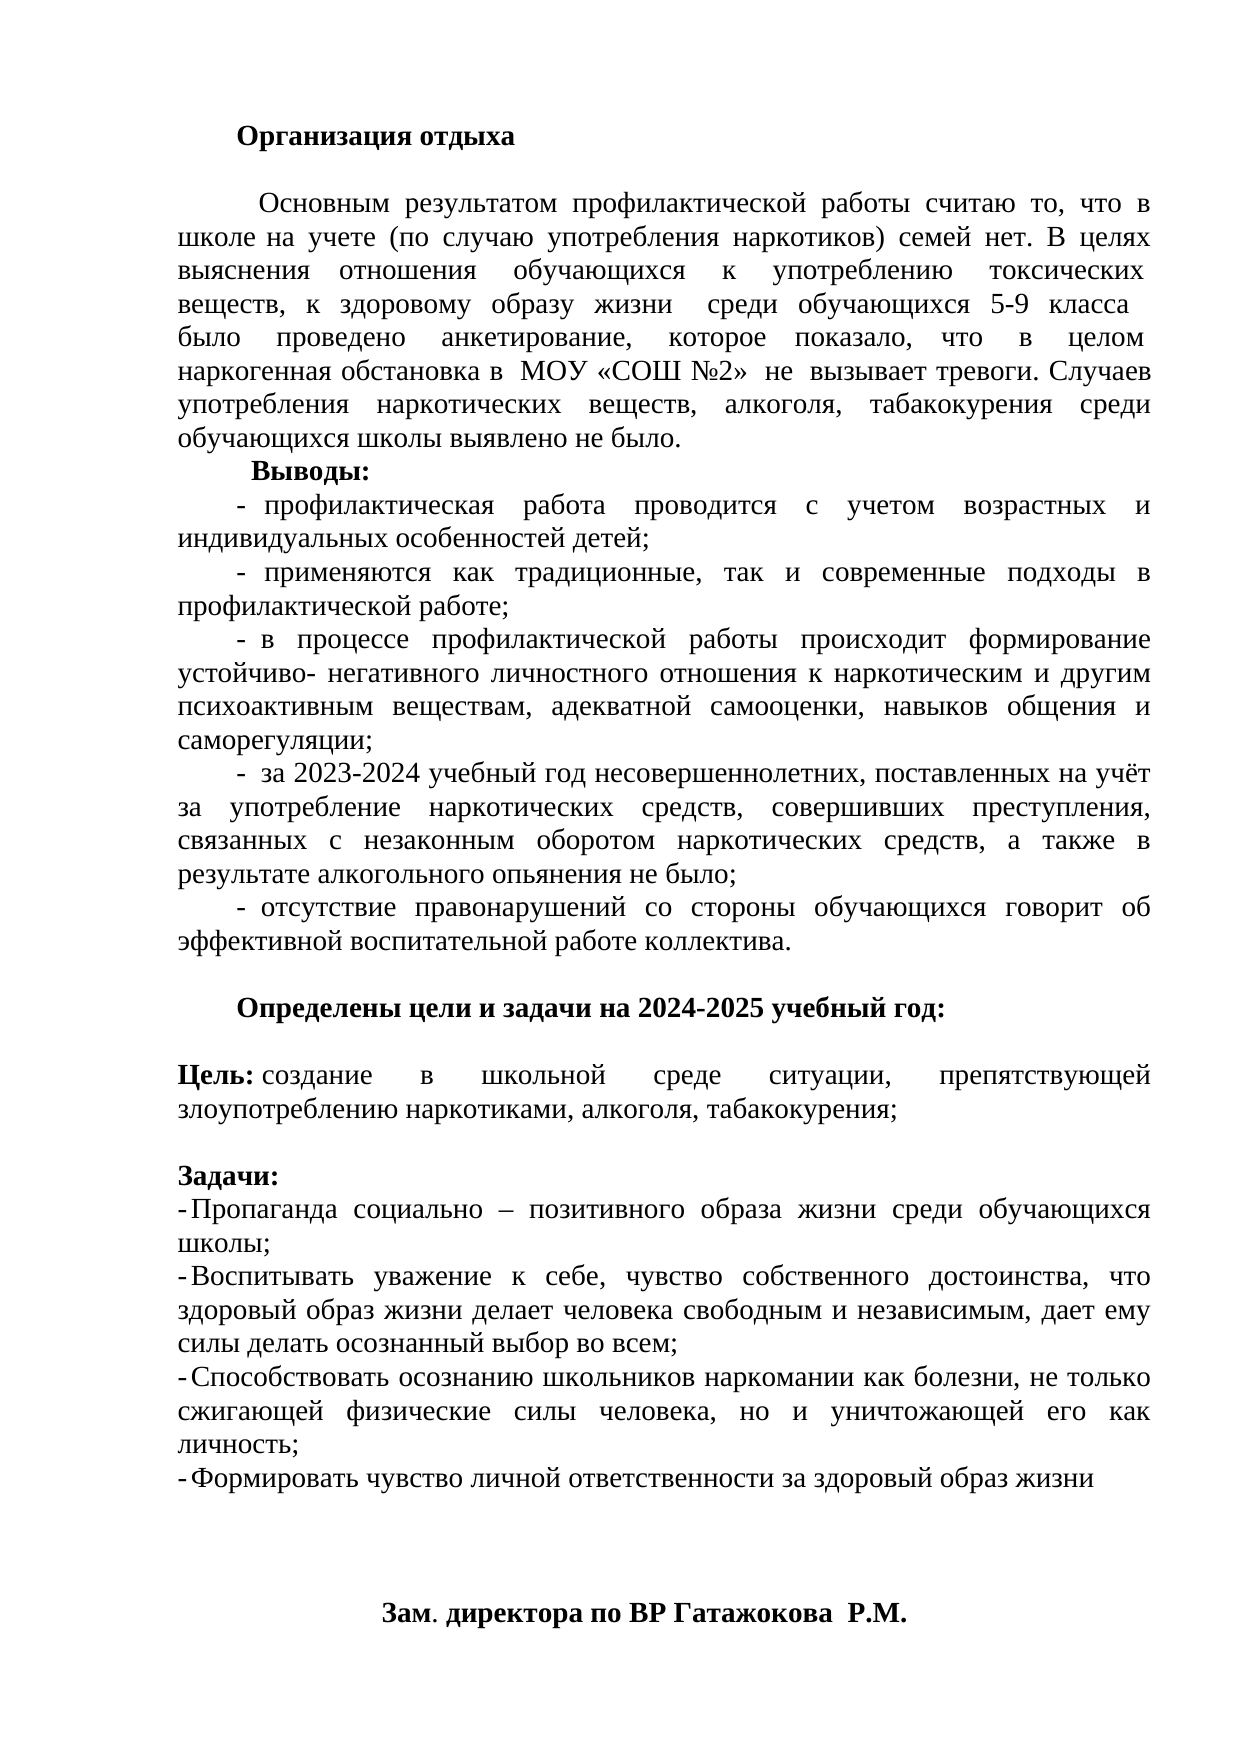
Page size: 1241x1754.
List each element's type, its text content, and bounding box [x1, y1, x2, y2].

text Определены цели и задачи на 2024-2025 учебный год: [177, 990, 1152, 1024]
text Основным результатом профилактической работы считаю то, что в школе на учете (по случаю употребления наркотиков) семей нет. В целях выяснения отношения обучающихся к употреблению токсических веществ, к здоровому образу жизни среди обучающихся 5-9 класса было проведено анкетирование, которое показало, что в целом наркогенная обстановка в МОУ «СОШ №2» не вызывает тревоги. Случаев употребления наркотических веществ, алкоголя, табакокурения среди обучающихся школы выявлено не было. [177, 185, 1152, 453]
text Цель: создание в школьной среде ситуации, препятствующей злоупотреблению наркотиками, алкоголя, табакокурения; [177, 1057, 1152, 1124]
text - применяются как традиционные, так и современные подходы в профилактической работе; [177, 554, 1152, 621]
text Организация отдыха [177, 118, 1152, 152]
text Выводы: [177, 453, 1152, 487]
text - Способствовать осознанию школьников наркомании как болезни, не только сжигающей физические силы человека, но и уничтожающей его как личность; [177, 1359, 1152, 1460]
text - Формировать чувство личной ответственности за здоровый образ жизни [177, 1460, 1152, 1493]
text Зам. директора по ВР Гатажокова Р.М. [177, 1595, 1152, 1629]
text - Воспитывать уважение к себе, чувство собственного достоинства, что здоровый образ жизни делает человека свободным и независимым, дает ему силы делать осознанный выбор во всем; [177, 1258, 1152, 1359]
text - в процессе профилактической работы происходит формирование устойчиво- негативного личностного отношения к наркотическим и другим психоактивным веществам, адекватной самооценки, навыков общения и саморегуляции; [177, 621, 1152, 755]
text - за 2023-2024 учебный год несовершеннолетних, поставленных на учёт за употребление наркотических средств, совершивших преступления, связанных с незаконным оборотом наркотических средств, а также в результате алкогольного опьянения не было; [177, 755, 1152, 889]
text - профилактическая работа проводится с учетом возрастных и индивидуальных особенностей детей; [177, 487, 1152, 554]
text - Пропаганда социально – позитивного образа жизни среди обучающихся школы; [177, 1191, 1152, 1258]
text Задачи: [177, 1158, 1152, 1191]
text - отсутствие правонарушений со стороны обучающихся говорит об эффективной воспитательной работе коллектива. [177, 889, 1152, 957]
